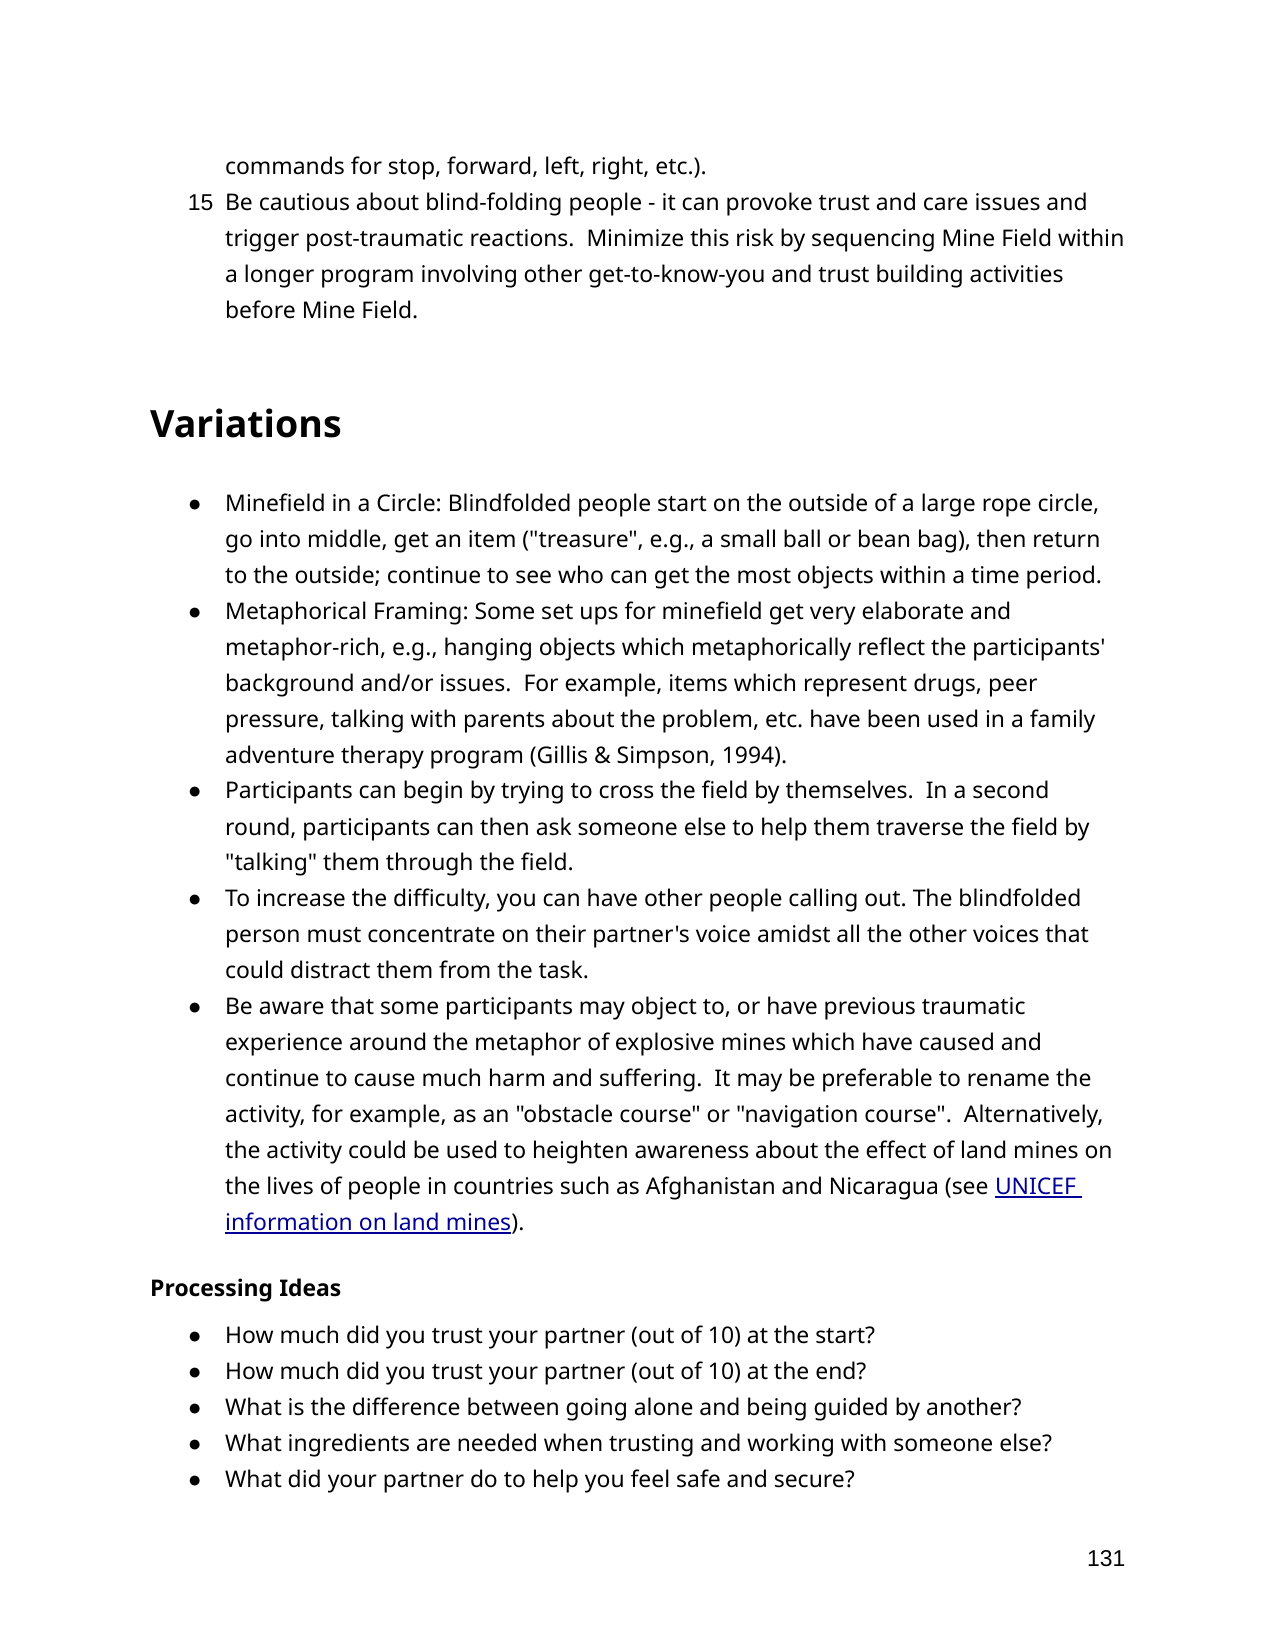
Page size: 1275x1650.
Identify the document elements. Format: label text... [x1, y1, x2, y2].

list To increase the difficulty, you can have other people calling out. The blindfolded person must concentrate on their partner's voice amidst all the other voices that could distract them from the task. [188, 882, 1125, 985]
list How much did you trust your partner (out of 10) at the start? [188, 1319, 1125, 1350]
subtitle Variations [150, 397, 1125, 448]
list What is the difference between going alone and being guided by another? [188, 1391, 1125, 1422]
list Metaphorical Framing: Some set ups for minefield get very elaborate and metaphor-rich, e.g., hanging objects which metaphorically reflect the participants' background and/or issues. For example, items which represent drugs, peer pressure, talking with parents about the problem, etc. have been used in a family adventure therapy program (Gillis & Simpson, 1994). [188, 595, 1125, 770]
list Be aware that some participants may object to, or have previous traumatic experience around the metaphor of explosive mines which have caused and continue to cause much harm and suffering. It may be preferable to rename the activity, for example, as an "obstacle course" or "navigation course". Alternatively, the activity could be used to heighten awareness about the effect of land mines on the lives of people in countries such as Afghanistan and Nicaragua (see UNICEF information on land mines). [188, 990, 1125, 1237]
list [188, 150, 1125, 181]
list How much did you trust your partner (out of 10) at the end? [188, 1355, 1125, 1386]
list Be cautious about blind-folding people - it can provoke trust and care issues and trigger post-traumatic reactions. Minimize this risk by sequencing Mine Field within a longer program involving other get-to-know-you and trust building activities before Mine Field. [188, 186, 1125, 325]
list What did your partner do to help you feel safe and secure? [188, 1462, 1125, 1494]
list What ingredients are needed when trusting and working with someone else? [188, 1427, 1125, 1458]
list Participants can begin by trying to cross the field by themselves. In a second round, participants can then ask someone else to help them traverse the field by "talking" them through the field. [188, 774, 1125, 878]
text Processing Ideas [150, 1272, 1125, 1303]
list Minefield in a Circle: Blindfolded people start on the outside of a large rope circle, go into middle, get an item ("treasure", e.g., a small ball or bean bag), then return to the outside; continue to see who can get the most objects within a time period. [188, 487, 1125, 590]
